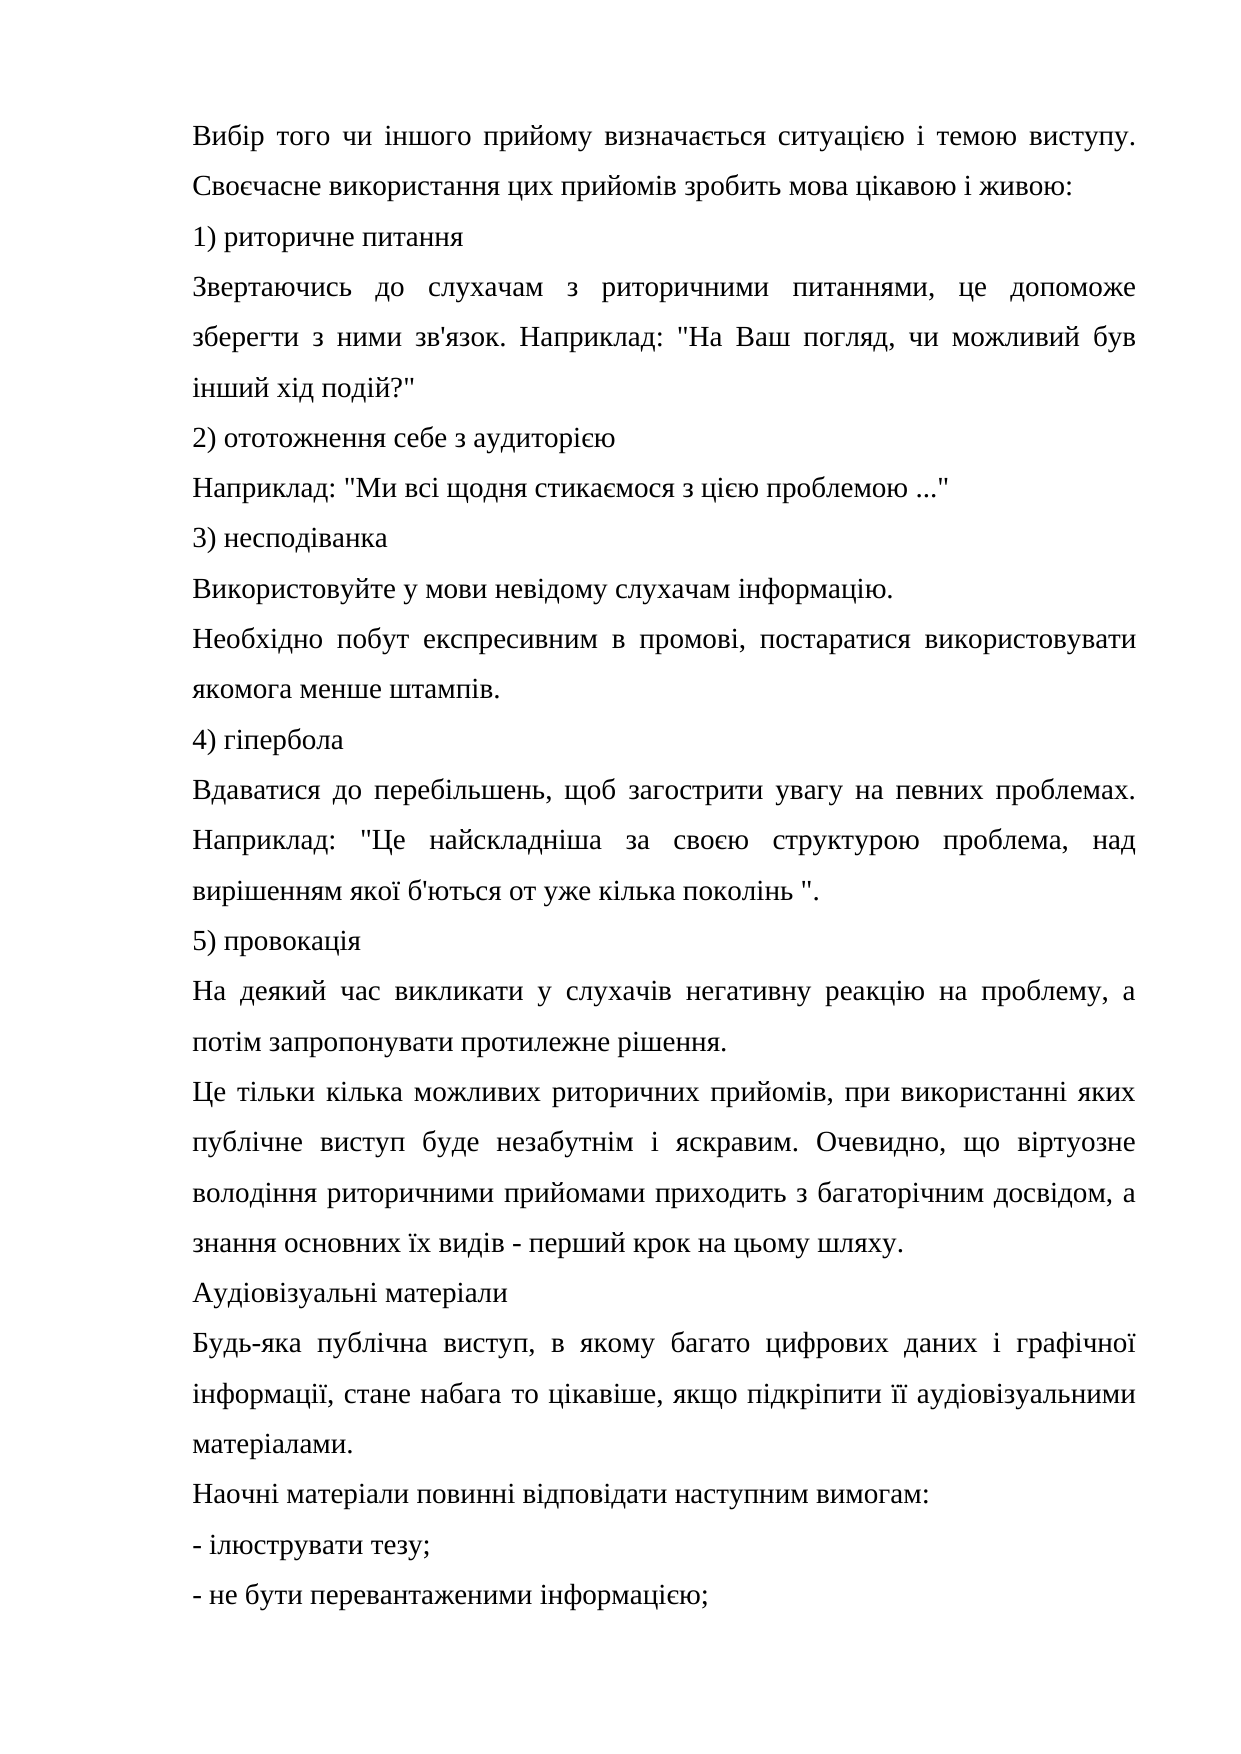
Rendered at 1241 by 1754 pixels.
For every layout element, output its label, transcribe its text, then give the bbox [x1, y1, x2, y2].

text Необхідно побут експресивним в промові, постаратися використовувати якомога менше штампів. [192, 621, 1137, 705]
text Це тільки кілька можливих риторичних прийомів, при використанні яких публічне виступ буде незабутнім і яскравим. Очевидно, що віртуозне володіння риторичними прийомами приходить з багаторічним досвідом, а знання основних їх видів - перший крок на цьому шляху. [192, 1074, 1137, 1258]
text - не бути перевантаженими інформацією; [192, 1577, 1137, 1611]
text Звертаючись до слухачам з риторичними питаннями, це допоможе зберегти з ними зв'язок. Наприклад: "На Ваш погляд, чи можливий був інший хід подій?" [192, 269, 1137, 403]
text Вдаватися до перебільшень, щоб загострити увагу на певних проблемах. Наприклад: "Це найскладніша за своєю структурою проблема, над вирішенням якої б'ються от уже кілька поколінь ". [192, 772, 1137, 906]
text Наочні матеріали повинні відповідати наступним вимогам: [192, 1477, 1137, 1510]
text На деякий час викликати у слухачів негативну реакцію на проблему, а потім запропонувати протилежне рішення. [192, 973, 1137, 1057]
text - ілюструвати тезу; [192, 1527, 1137, 1560]
text Будь-яка публічна виступ, в якому багато цифрових даних і графічної інформації, стане набага то цікавіше, якщо підкріпити її аудіовізуальними матеріалами. [192, 1326, 1137, 1460]
text 1) риторичне питання [192, 219, 1137, 252]
text Використовуйте у мови невідому слухачам інформацію. [192, 571, 1137, 604]
text Аудіовізуальні матеріали [192, 1275, 1137, 1309]
text 2) ототожнення себе з аудиторією [192, 420, 1137, 453]
text Наприклад: "Ми всі щодня стикаємося з цією проблемою ..." [192, 470, 1137, 504]
text 3) несподіванка [192, 521, 1137, 554]
text Вибір того чи іншого прийому визначається ситуацією і темою виступу. Своєчасне використання цих прийомів зробить мова цікавою і живою: [192, 118, 1137, 202]
text 4) гіпербола [192, 722, 1137, 755]
text 5) провокація [192, 923, 1137, 957]
